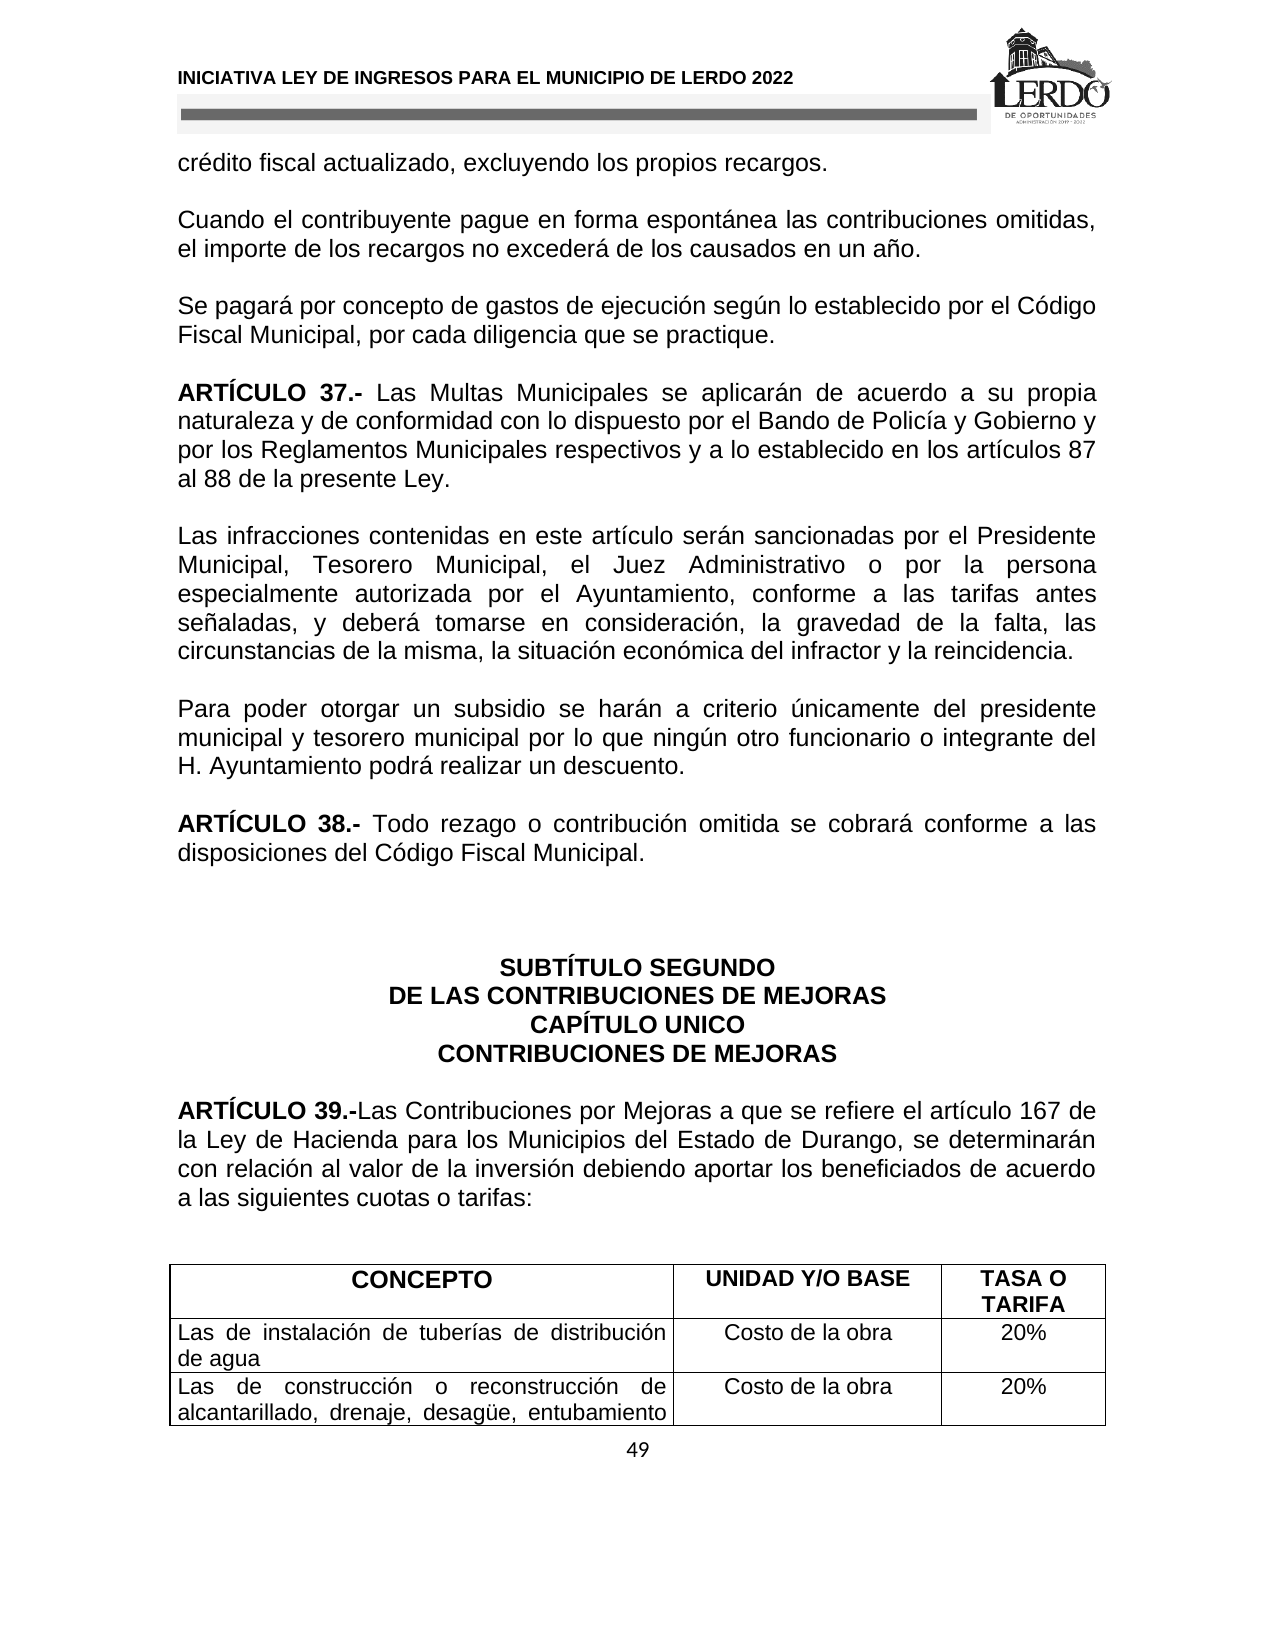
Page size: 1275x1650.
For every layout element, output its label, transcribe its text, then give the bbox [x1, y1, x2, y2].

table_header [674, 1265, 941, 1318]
text CAPÍTULO UNICO [177, 1010, 1098, 1039]
text ARTÍCULO 39.-Las Contribuciones por Mejoras a que se refiere el artículo 167 de la Ley de Hacienda para los Municipios del Estado de Durango, se determinarán con relación al valor de la inversión debiendo aportar los beneficiados de acuerdo a las siguientes cuotas o tarifas: [177, 1096, 1098, 1211]
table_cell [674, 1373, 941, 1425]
text Cuando el contribuyente pague en forma espontánea las contribuciones omitidas, el importe de los recargos no excederá de los causados en un año. [177, 205, 1098, 263]
text Para poder otorgar un subsidio se harán a criterio únicamente del presidente municipal y tesorero municipal por lo que ningún otro funcionario o integrante del H. Ayuntamiento podrá realizar un descuento. [177, 694, 1098, 780]
text Las infracciones contenidas en este artículo serán sancionadas por el Presidente Municipal, Tesorero Municipal, el Juez Administrativo o por la persona especialmente autorizada por el Ayuntamiento, conforme a las tarifas antes señaladas, y deberá tomarse en consideración, la gravedad de la falta, las circunstancias de la misma, la situación económica del infractor y la reincidencia. [177, 521, 1098, 665]
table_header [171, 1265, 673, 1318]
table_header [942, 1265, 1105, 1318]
picture [177, 24, 1122, 134]
text ARTÍCULO 37.- Las Multas Municipales se aplicarán de acuerdo a su propia naturaleza y de conformidad con lo dispuesto por el Bando de Policía y Gobierno y por los Reglamentos Municipales respectivos y a lo establecido en los artículos 87 al 88 de la presente Ley. [177, 378, 1098, 493]
text SUBTÍTULO SEGUNDO [177, 953, 1098, 981]
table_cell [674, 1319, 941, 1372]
text Los recargos se causarán hasta por cinco años y se calcularán sobre el total del crédito fiscal actualizado, excluyendo los propios recargos. [177, 148, 1098, 176]
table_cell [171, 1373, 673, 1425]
text CONTRIBUCIONES DE MEJORAS [177, 1039, 1098, 1068]
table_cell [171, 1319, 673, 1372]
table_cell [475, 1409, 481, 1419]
text Se pagará por concepto de gastos de ejecución según lo establecido por el Código Fiscal Municipal, por cada diligencia que se practique. [177, 291, 1098, 349]
text DE LAS CONTRIBUCIONES DE MEJORAS [177, 981, 1098, 1010]
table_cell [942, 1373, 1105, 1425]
text ARTÍCULO 38.- Todo rezago o contribución omitida se cobrará conforme a las disposiciones del Código Fiscal Municipal. [177, 809, 1098, 866]
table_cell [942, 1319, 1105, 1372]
